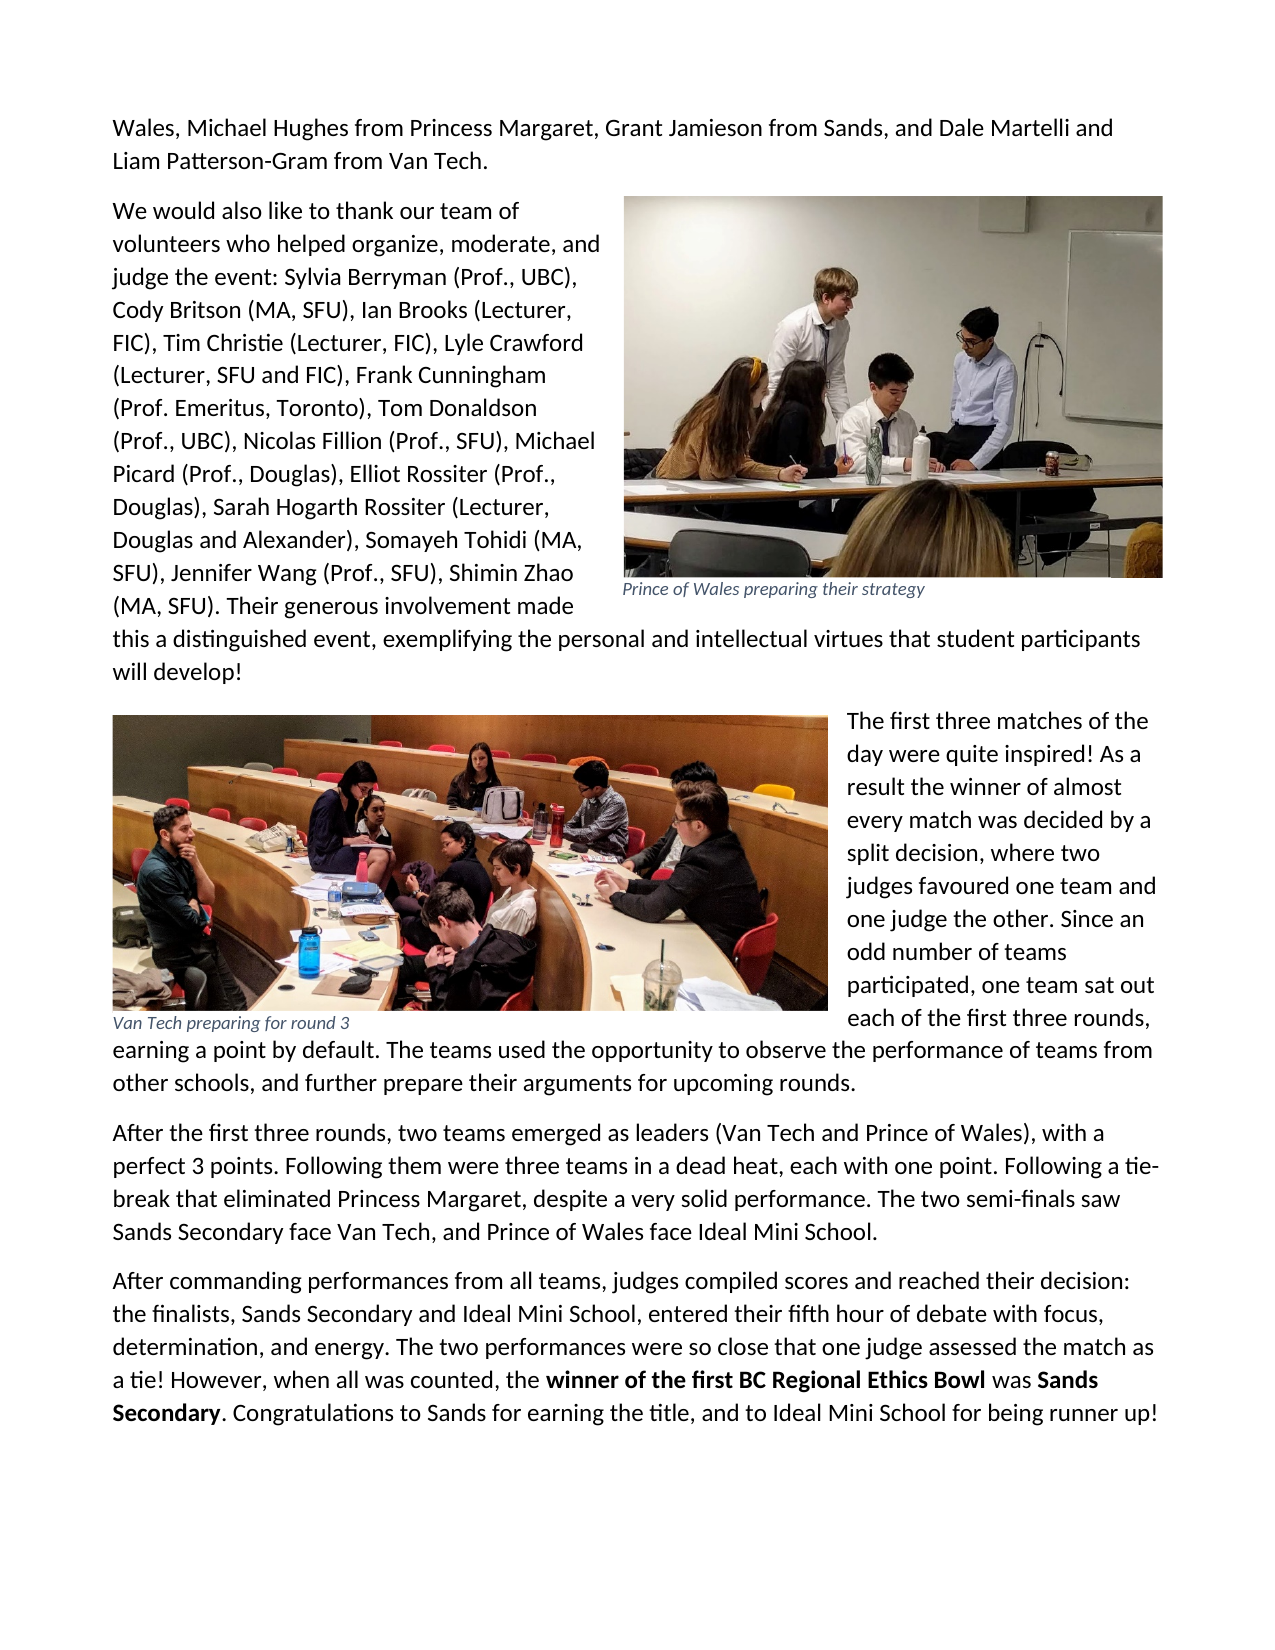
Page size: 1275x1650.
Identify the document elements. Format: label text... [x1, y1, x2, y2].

text After the first three rounds, two teams emerged as leaders (Van Tech and Prince of Wales), with a perfect 3 points. Following them were three teams in a dead heat, each with one point. Following a tie-break that eliminated Princess Margaret, despite a very solid performance. The two semi-finals saw Sands Secondary face Van Tech, and Prince of Wales face Ideal Mini School. [112, 1117, 1162, 1246]
picture [112, 715, 828, 1010]
text Each team was led by wonderful teachers who organized the teams, helped them to prepare, and accompanied them to the event. We would like to warmly thank the following people for their wonderful efforts: Michael Bodnar from Ideal Mini, Tony Lee and Shauna Underwood from Prince of Wales, Michael Hughes from Princess Margaret, Grant Jamieson from Sands, and Dale Martelli and Liam Patterson-Gram from Van Tech. [112, 112, 1162, 176]
picture [623, 196, 1163, 578]
text After commanding performances from all teams, judges compiled scores and reached their decision: the finalists, Sands Secondary and Ideal Mini School, entered their fifth hour of debate with focus, determination, and energy. The two performances were so close that one judge assessed the match as a tie! However, when all was counted, the winner of the first BC Regional Ethics Bowl was Sands Secondary. Congratulations to Sands for earning the title, and to Ideal Mini School for being runner up! [112, 1265, 1162, 1428]
